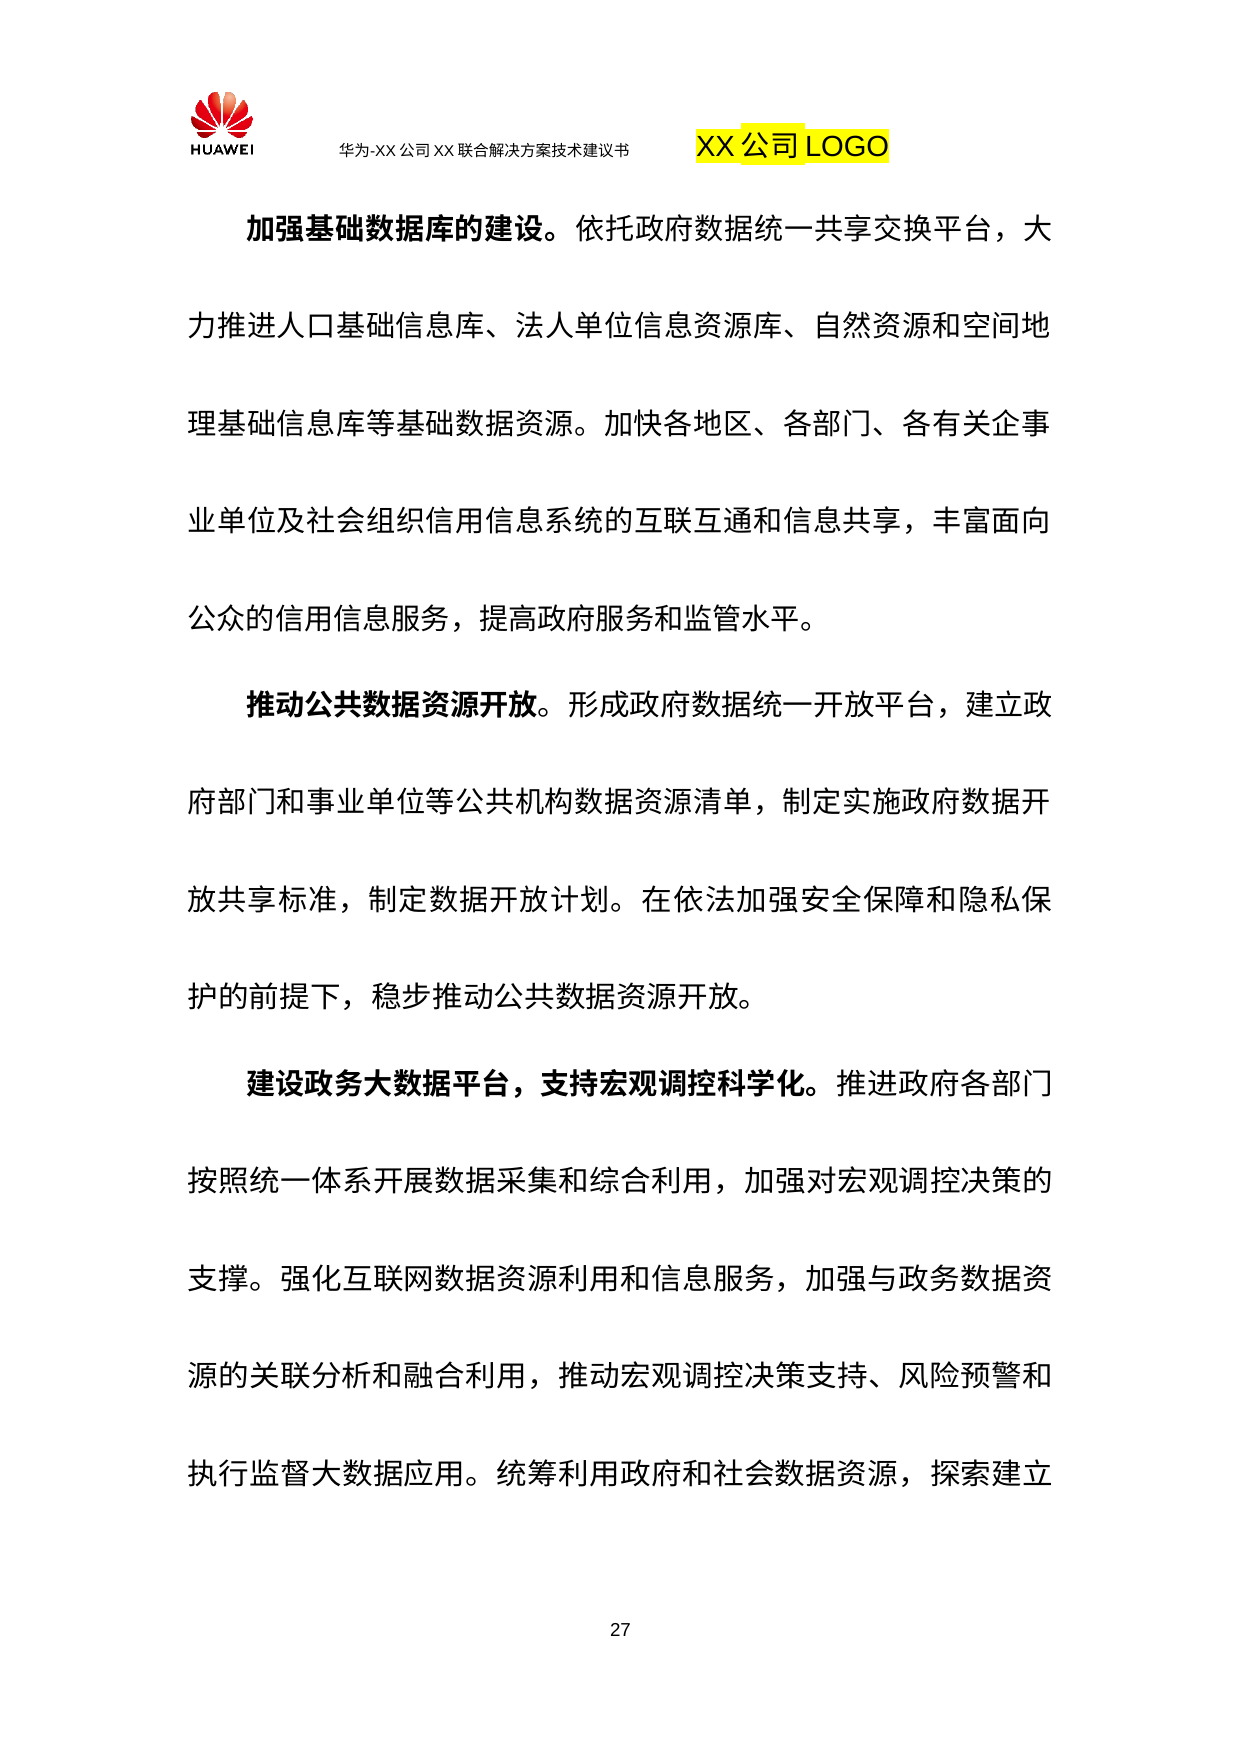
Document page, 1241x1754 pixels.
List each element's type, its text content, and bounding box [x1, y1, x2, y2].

picture [187, 88, 256, 157]
text 推动公共数据资源开放。形成政府数据统一开放平台，建立政府部门和事业单位等公共机构数据资源清单，制定实施政府数据开放共享标准，制定数据开放计划。在依法加强安全保障和隐私保护的前提下，稳步推动公共数据资源开放。 [187, 670, 1053, 1028]
text 加强基础数据库的建设。依托政府数据统一共享交换平台，大力推进人口基础信息库、法人单位信息资源库、自然资源和空间地理基础信息库等基础数据资源。加快各地区、各部门、各有关企事业单位及社会组织信用信息系统的互联互通和信息共享，丰富面向公众的信用信息服务，提高政府服务和监管水平。 [187, 194, 1053, 649]
